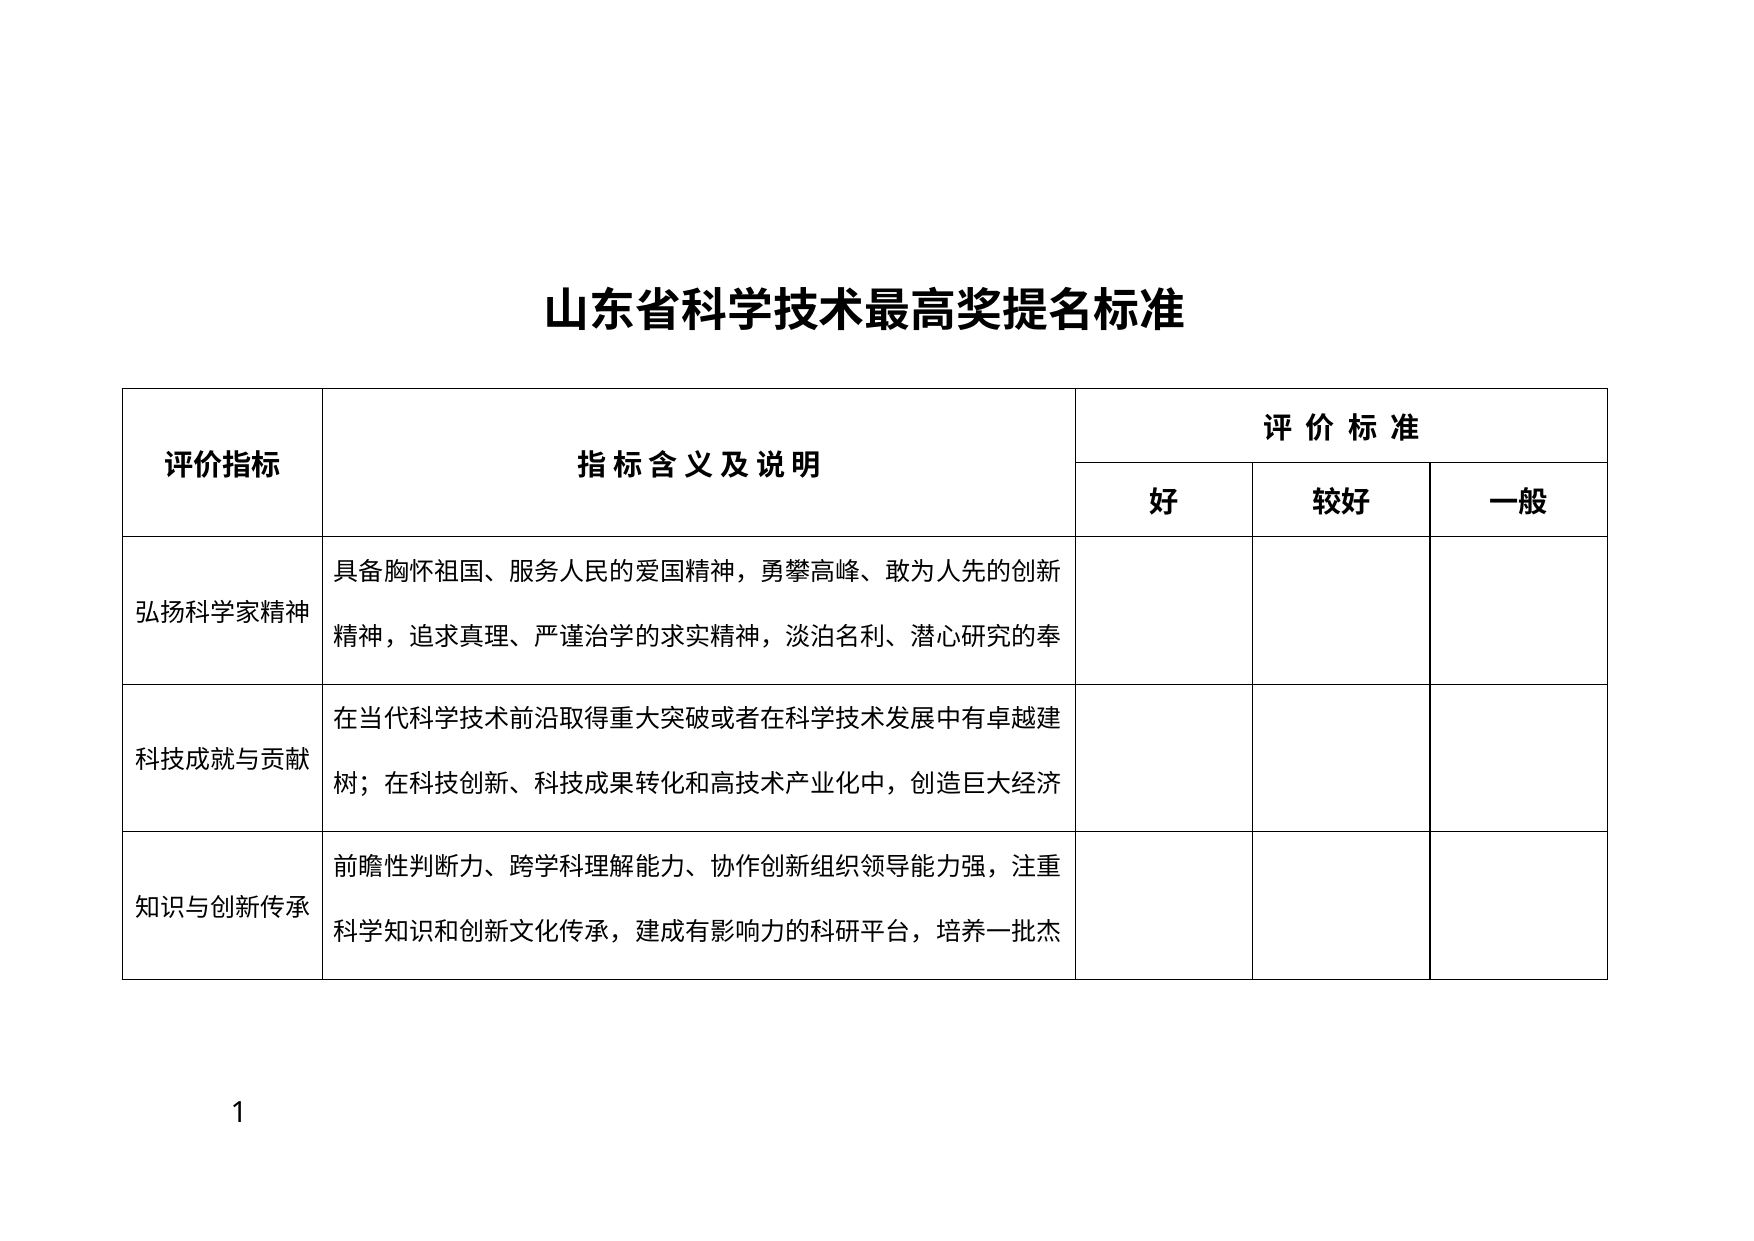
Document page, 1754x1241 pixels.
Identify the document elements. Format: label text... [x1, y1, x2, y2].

table_cell 科技成就与贡献 [123, 685, 322, 831]
table_cell [1431, 685, 1607, 831]
table_cell [1076, 685, 1252, 831]
table_cell 好 [1076, 463, 1252, 536]
table_cell 前瞻性判断力、跨学科理解能力、协作创新组织领导能力强，注重科学知识和创新文化传承，建成有影响力的科研平台，培养一批杰出人才。 [323, 832, 1075, 979]
table_cell [1253, 685, 1429, 831]
table_cell [1431, 537, 1607, 683]
table_header 指 标 含 义 及 说 明 [323, 389, 1075, 536]
table_cell 在当代科学技术前沿取得重大突破或者在科学技术发展中有卓越建树；在科技创新、科技成果转化和高技术产业化中，创造巨大经济社会效益或者生态环境效益，为山东省科技进步作出重大贡献。 [323, 685, 1075, 831]
subtitle 山东省科学技术最高奖提名标准 [89, 258, 1641, 356]
table_cell 知识与创新传承 [123, 832, 322, 979]
table_cell [1253, 537, 1429, 683]
table_cell 具备胸怀祖国、服务人民的爱国精神，勇攀高峰、敢为人先的创新精神，追求真理、严谨治学的求实精神，淡泊名利、潜心研究的奉献精神，集智攻关、团结协作的协同精神，甘为人梯、奖掖后学的育人精神。 [323, 537, 1075, 683]
table_cell 较好 [1253, 463, 1429, 536]
table_cell [1253, 832, 1429, 979]
table_cell [1076, 537, 1252, 683]
table_cell [1431, 832, 1607, 979]
table_cell 一般 [1431, 463, 1607, 536]
table_header 评价指标 [123, 389, 322, 536]
table_cell [1076, 832, 1252, 979]
table_header 评 价 标 准 [1076, 389, 1607, 462]
table_cell 弘扬科学家精神 [123, 537, 322, 683]
